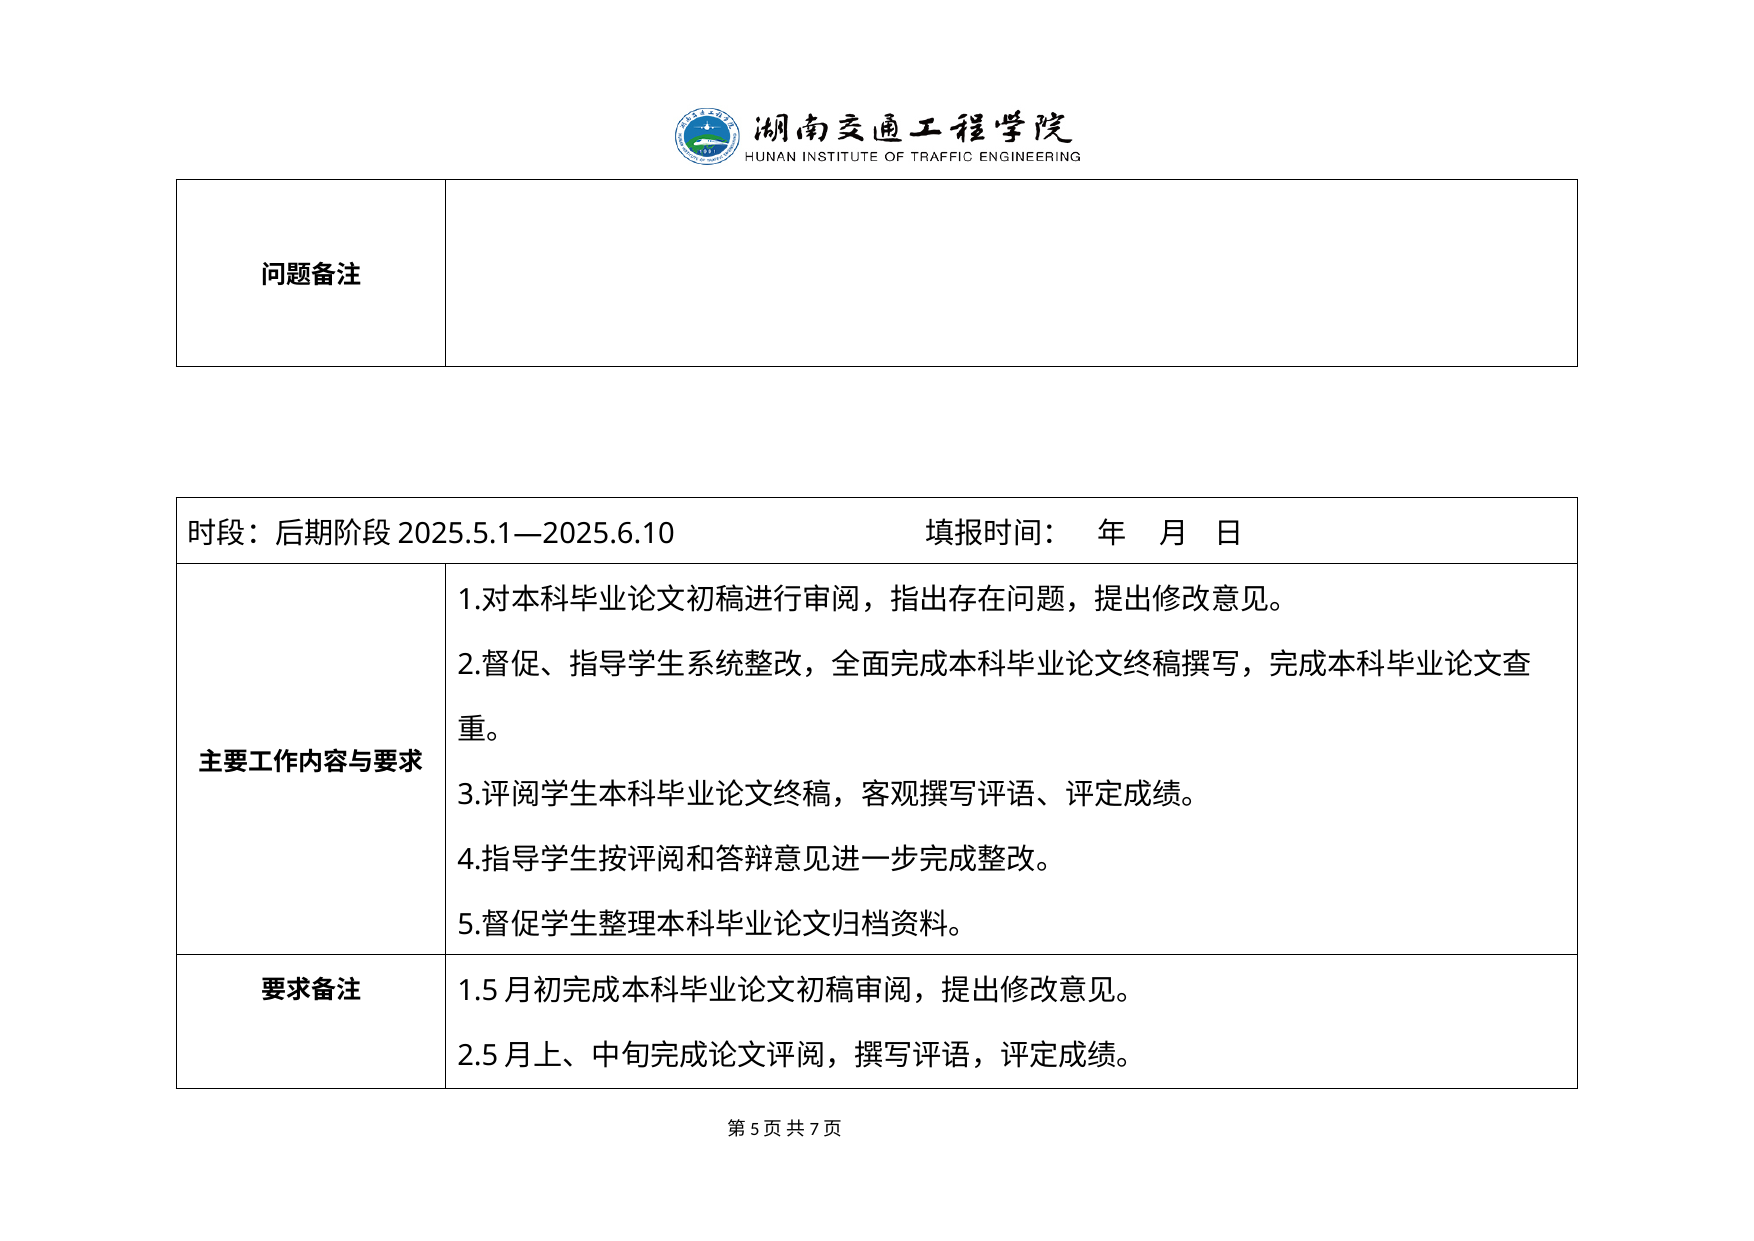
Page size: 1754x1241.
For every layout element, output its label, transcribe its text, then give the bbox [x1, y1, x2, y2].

table_cell 主要工作内容与要求 [177, 564, 445, 954]
table_cell [446, 180, 1577, 366]
table_cell 1.对本科毕业论文初稿进行审阅，指出存在问题，提出修改意见。 2.督促、指导学生系统整改，全面完成本科毕业论文终稿撰写，完成本科毕业论文查重。 3.评阅学生本科毕业论文终稿，客观撰写评语、评定成绩。 4.指导学生按评阅和答辩意见进一步完成整改。 5.督促学生整理本科毕业论文归档资料。 [446, 564, 1577, 954]
table_cell 问题备注 [177, 180, 445, 366]
table_cell 要求备注 [177, 955, 445, 1088]
table_cell 1.5月初完成本科毕业论文初稿审阅，提出修改意见。 2.5月上、中旬完成论文评阅，撰写评语，评定成绩。 3.5月底提交校级优秀本科毕业论文浓缩版资料。 4.5月底填报工作进展报表。 5.该阶段指导记录应累计不低于8次。 [446, 955, 1577, 1088]
picture [665, 90, 1089, 176]
table_header 时段：后期阶段2025.5.1—2025.6.10 填报时间： 年 月 日 [177, 498, 1577, 563]
